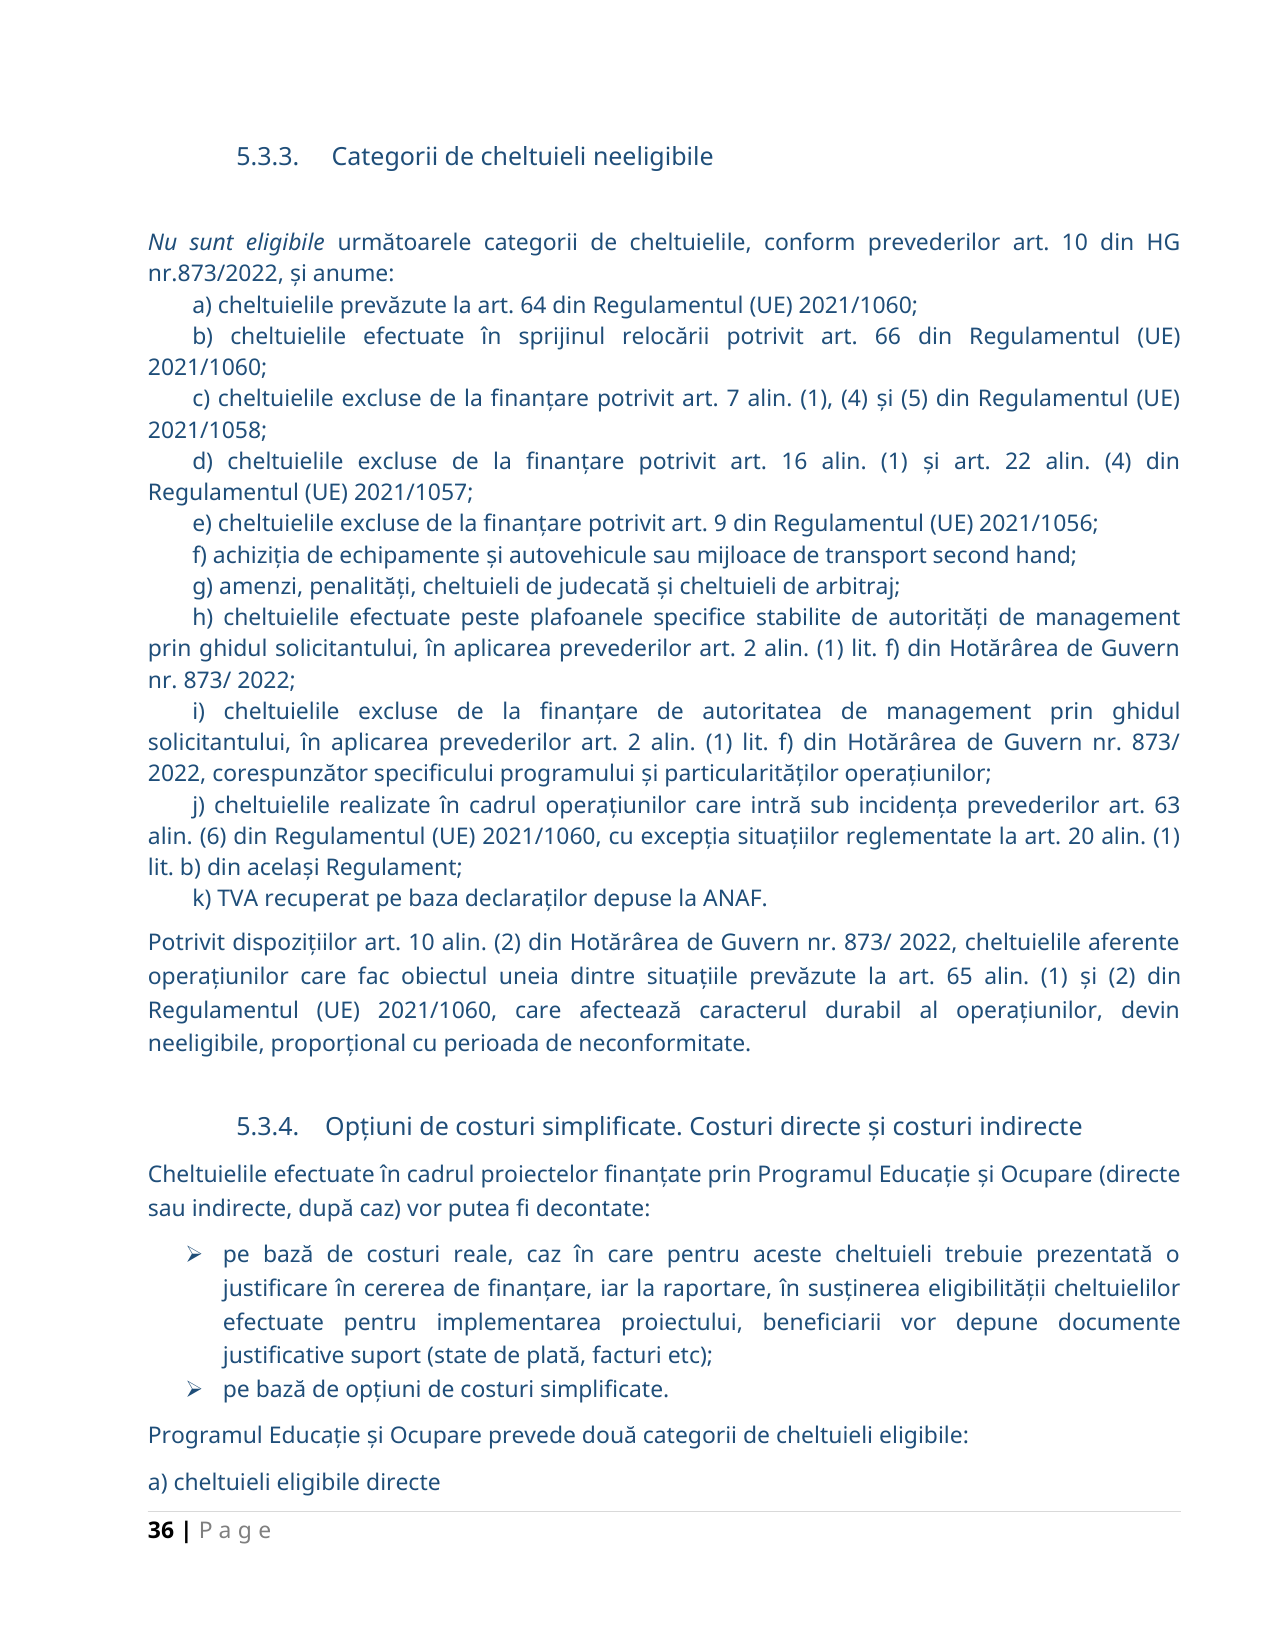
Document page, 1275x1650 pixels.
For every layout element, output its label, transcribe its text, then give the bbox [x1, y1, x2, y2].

text i) cheltuielile excluse de la finanțare de autoritatea de management prin ghidul solicitantului, în aplicarea prevederilor art. 2 alin. (1) lit. f) din Hotărârea de Guvern nr. 873/ 2022, corespunzător specificului programului și particularităților operațiunilor; [148, 695, 1181, 788]
list pe bază de costuri reale, caz în care pentru aceste cheltuieli trebuie prezentată o justificare în cererea de finanțare, iar la raportare, în susținerea eligibilității cheltuielilor efectuate pentru implementarea proiectului, beneficiarii vor depune documente justificative suport (state de plată, facturi etc); [185, 1238, 1181, 1371]
text k) TVA recuperat pe baza declaraților depuse la ANAF. [148, 882, 1181, 913]
list pe bază de opțiuni de costuri simplificate. [185, 1373, 1181, 1404]
text Cheltuielile efectuate în cadrul proiectelor finanțate prin Programul Educație și Ocupare (directe sau indirecte, după caz) vor putea fi decontate: [148, 1158, 1181, 1223]
text Potrivit dispozițiilor art. 10 alin. (2) din Hotărârea de Guvern nr. 873/ 2022, cheltuielile aferente operațiunilor care fac obiectul uneia dintre situațiile prevăzute la art. 65 alin. (1) și (2) din Regulamentul (UE) 2021/1060, care afectează caracterul durabil al operațiunilor, devin neeligibile, proporțional cu perioada de neconformitate. [148, 926, 1181, 1058]
text Nu sunt eligibile următoarele categorii de cheltuielile, conform prevederilor art. 10 din HG nr.873/2022, și anume: [148, 226, 1181, 288]
text d) cheltuielile excluse de la finanțare potrivit art. 16 alin. (1) și art. 22 alin. (4) din Regulamentul (UE) 2021/1057; [148, 445, 1181, 507]
text c) cheltuielile excluse de la finanțare potrivit art. 7 alin. (1), (4) și (5) din Regulamentul (UE) 2021/1058; [148, 382, 1181, 445]
text b) cheltuielile efectuate în sprijinul relocării potrivit art. 66 din Regulamentul (UE) 2021/1060; [148, 320, 1181, 382]
text g) amenzi, penalități, cheltuieli de judecată și cheltuieli de arbitraj; [148, 570, 1181, 601]
text a) cheltuieli eligibile directe [148, 1466, 1181, 1497]
subtitle Opţiuni de costuri simplificate. Costuri directe şi costuri indirecte [236, 1109, 1181, 1143]
text a) cheltuielile prevăzute la art. 64 din Regulamentul (UE) 2021/1060; [148, 288, 1181, 320]
text Programul Educație și Ocupare prevede două categorii de cheltuieli eligibile: [148, 1419, 1181, 1451]
text j) cheltuielile realizate în cadrul operațiunilor care intră sub incidența prevederilor art. 63 alin. (6) din Regulamentul (UE) 2021/1060, cu excepția situațiilor reglementate la art. 20 alin. (1) lit. b) din același Regulament; [148, 788, 1181, 882]
text h) cheltuielile efectuate peste plafoanele specifice stabilite de autorități de management prin ghidul solicitantului, în aplicarea prevederilor art. 2 alin. (1) lit. f) din Hotărârea de Guvern nr. 873/ 2022; [148, 601, 1181, 695]
subtitle Categorii de cheltuieli neeligibile [236, 139, 1181, 173]
text f) achiziția de echipamente și autovehicule sau mijloace de transport second hand; [148, 538, 1181, 570]
text e) cheltuielile excluse de la finanțare potrivit art. 9 din Regulamentul (UE) 2021/1056; [148, 507, 1181, 538]
